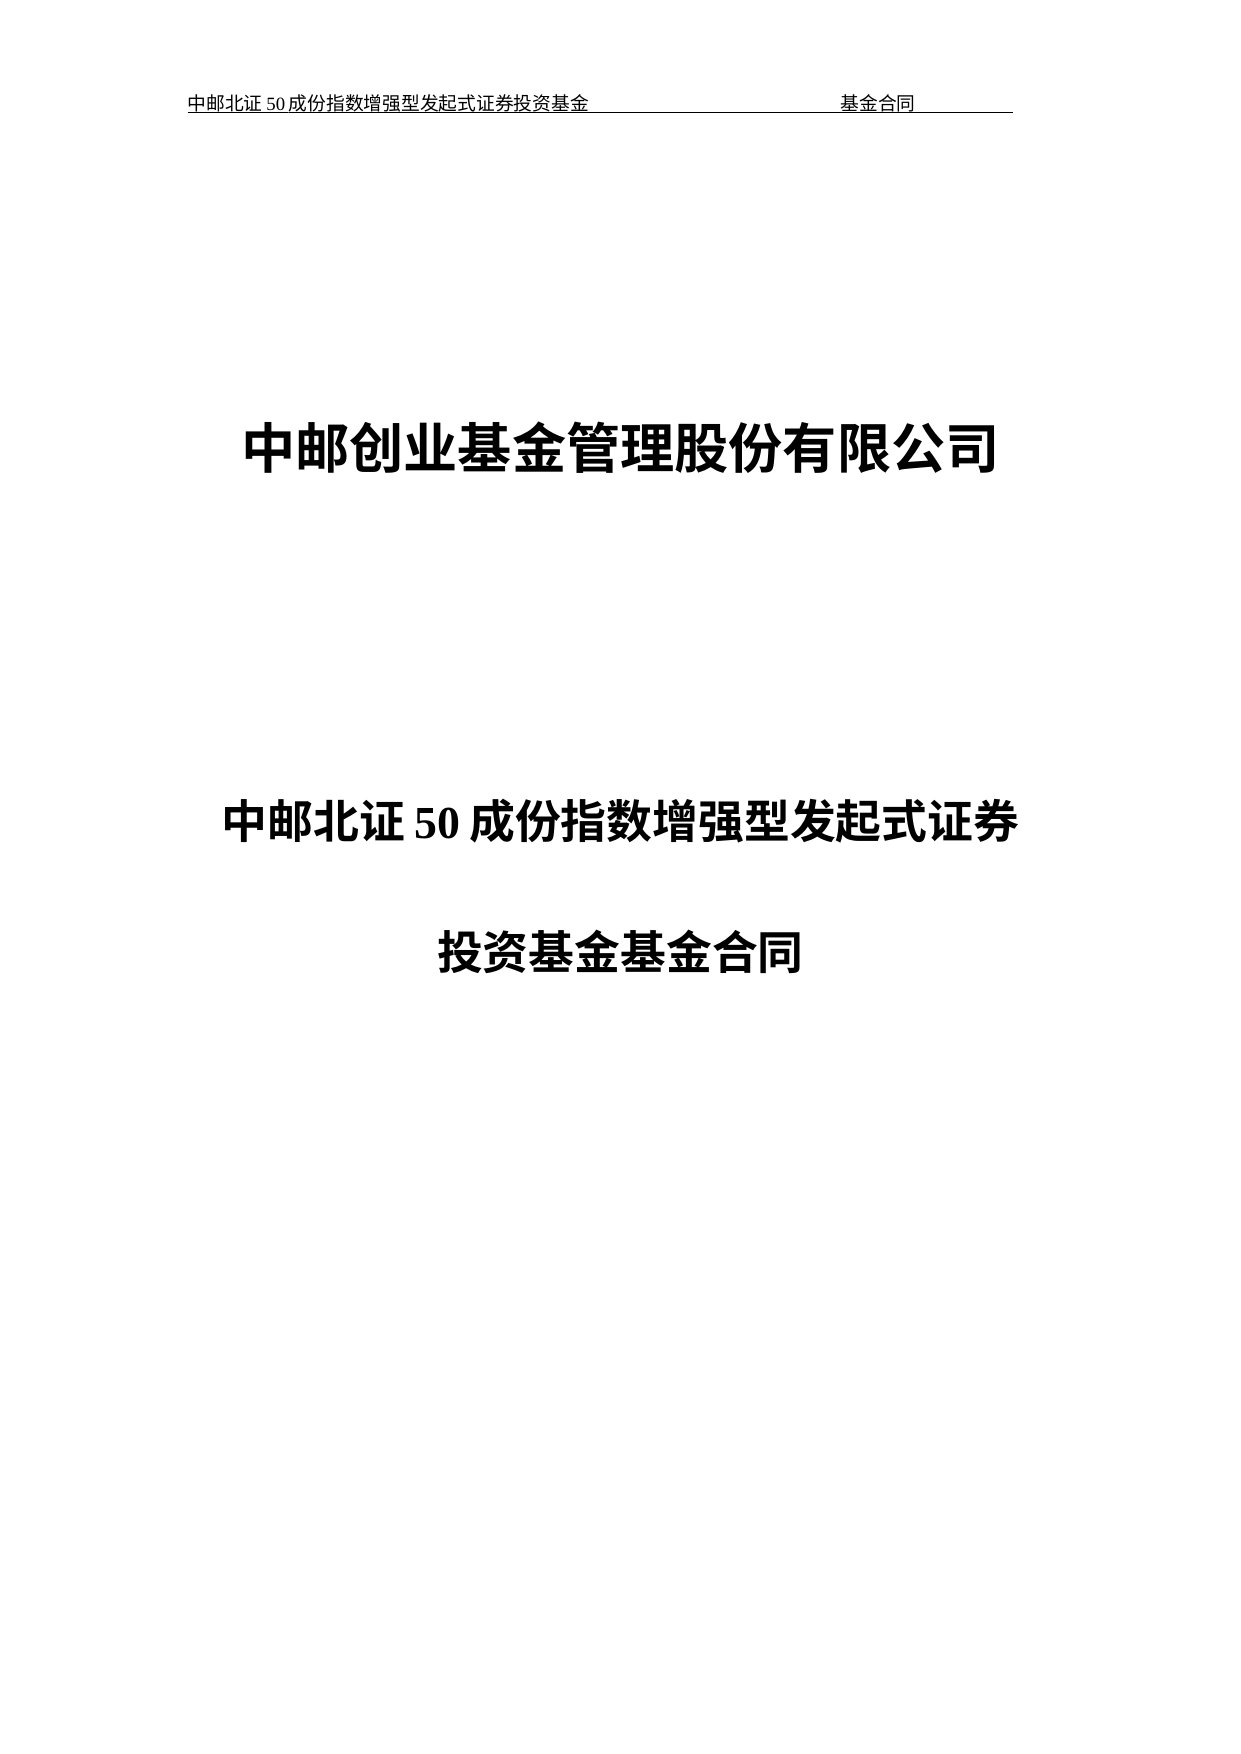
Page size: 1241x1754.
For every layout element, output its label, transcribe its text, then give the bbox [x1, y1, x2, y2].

text 中邮北证50成份指数增强型发起式证券 [187, 770, 1053, 867]
text 投资基金基金合同 [187, 900, 1053, 998]
text 中邮创业基金管理股份有限公司 [187, 396, 1053, 494]
